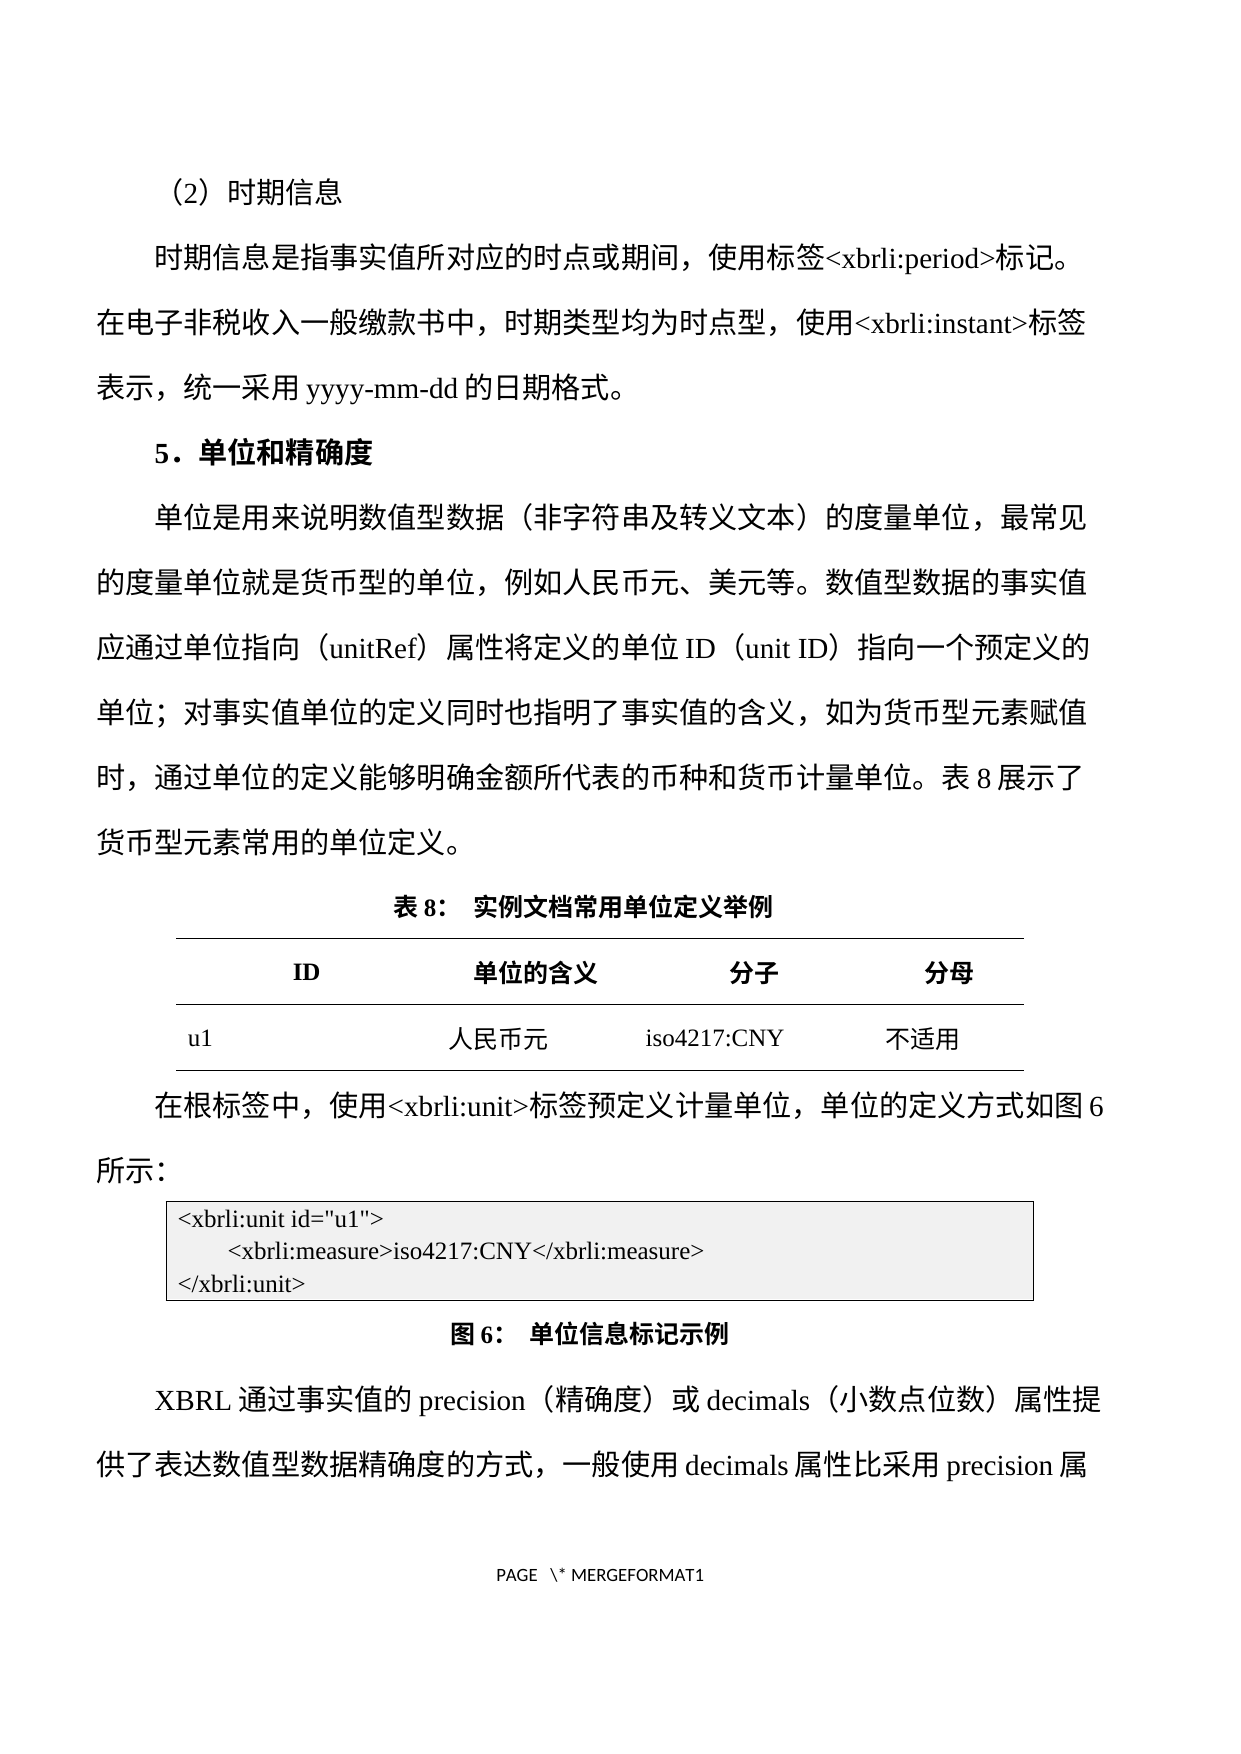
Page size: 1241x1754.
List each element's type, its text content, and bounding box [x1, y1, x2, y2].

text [96, 1366, 1104, 1496]
list 实例文档常用单位定义举例 [96, 873, 1104, 938]
text 在根标签中，使用<xbrli:unit>标签预定义计量单位，单位的定义方式如图6所示： [96, 1071, 1104, 1201]
table_header 分子 [634, 939, 874, 1004]
text 单位是用来说明数值型数据（非字符串及转义文本）的度量单位，最常见的度量单位就是货币型的单位，例如人民币元、美元等。数值型数据的事实值应通过单位指向（unitRef）属性将定义的单位ID（unit ID）指向一个预定义的单位；对事实值单位的定义同时也指明了事实值的含义，如为货币型元素赋值时，通过单位的定义能够明确金额所代表的币种和货币计量单位。表8展示了货币型元素常用的单位定义。 [96, 483, 1104, 873]
text （2）时期信息 [96, 158, 1104, 223]
table_cell 不适用 [874, 1005, 1023, 1070]
text 时期信息是指事实值所对应的时点或期间，使用标签<xbrli:period>标记。在电子非税收入一般缴款书中，时期类型均为时点型，使用<xbrli:instant>标签表示，统一采用yyyy-mm-dd的日期格式。 [96, 223, 1104, 418]
text 5．单位和精确度 [96, 418, 1104, 483]
table_header <xbrli:unit id="u1"> <xbrli:measure>iso4217:CNY</xbrli:measure> </xbrli:unit> [167, 1202, 1033, 1299]
list 单位信息标记示例 [109, 1301, 1104, 1366]
table_cell u1 [176, 1005, 437, 1070]
table_cell iso4217:CNY [634, 1005, 874, 1070]
table_cell 人民币元 [437, 1005, 634, 1070]
table_header 分母 [874, 939, 1023, 1004]
table_header ID [176, 939, 437, 1004]
table_header 单位的含义 [437, 939, 634, 1004]
